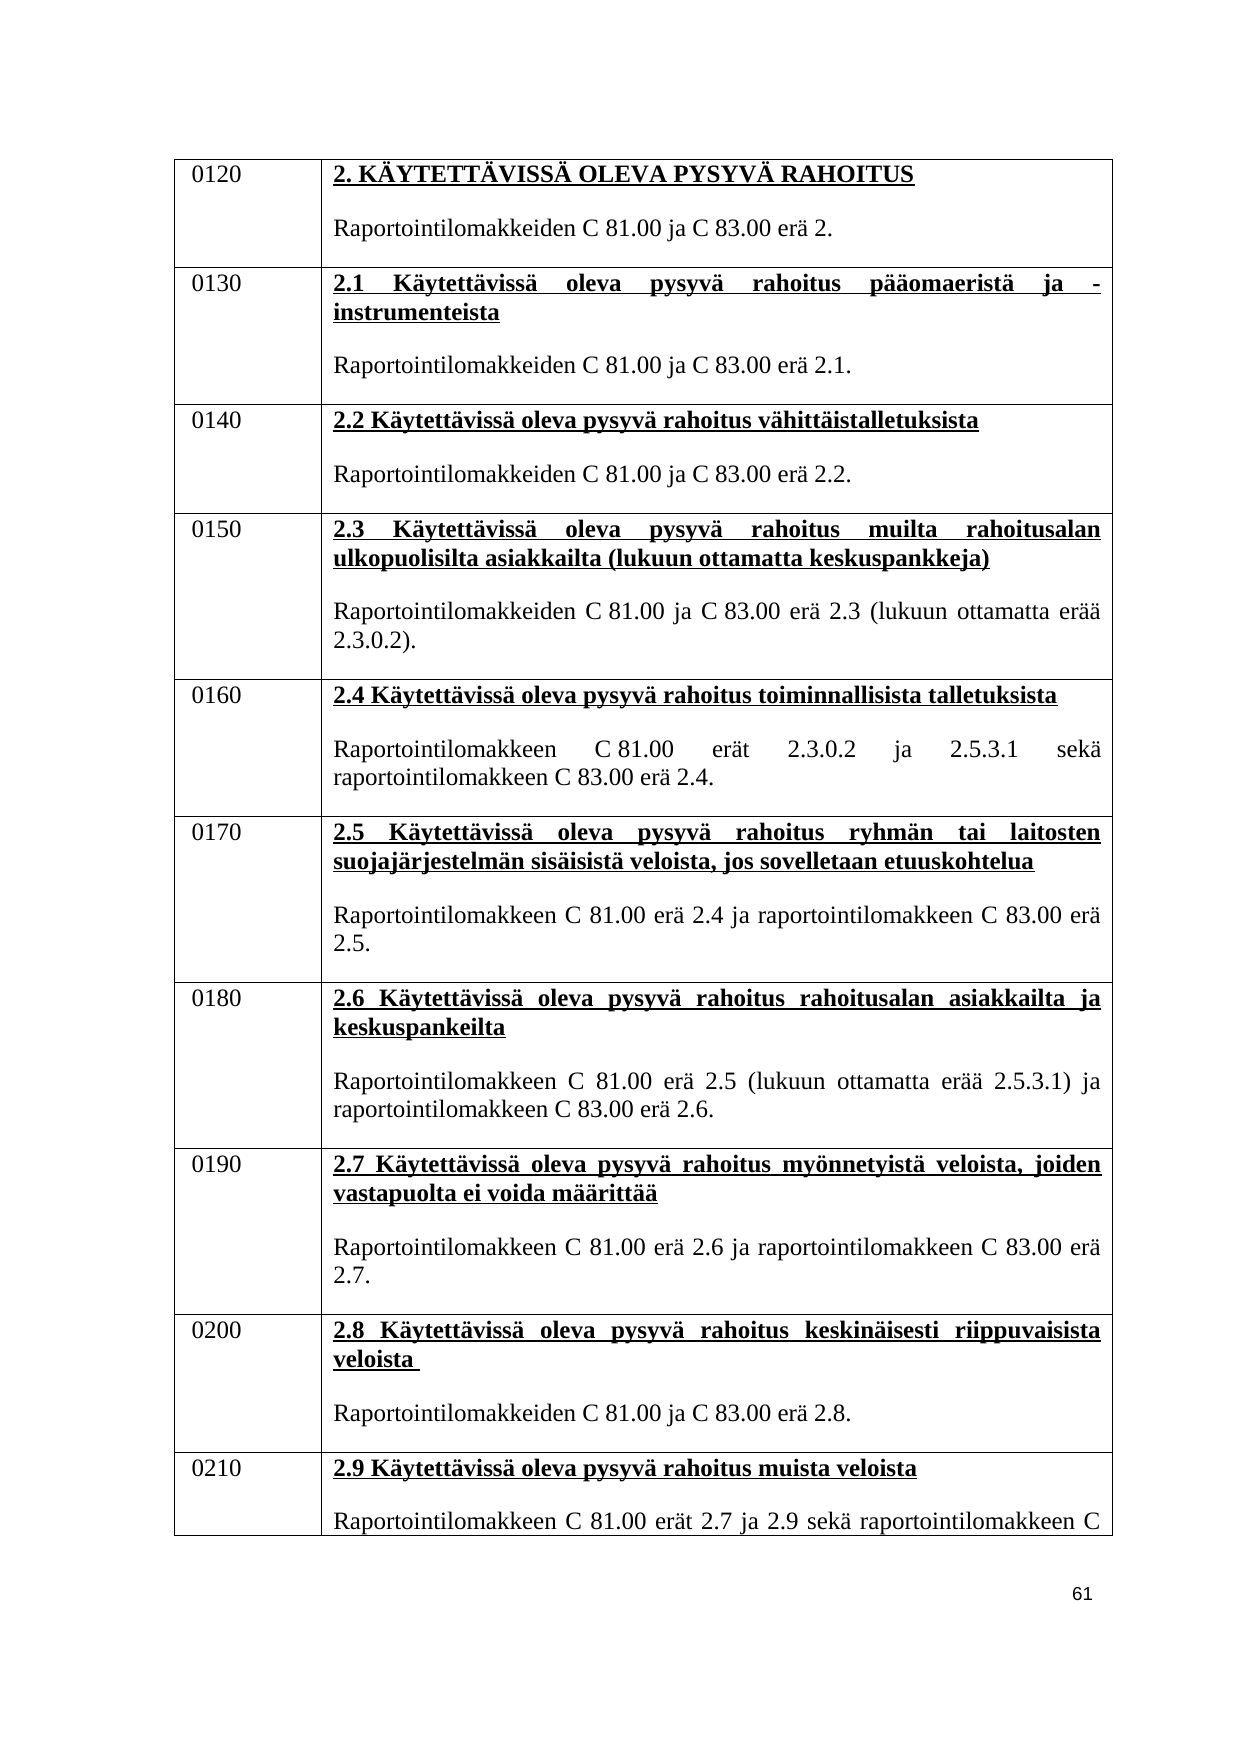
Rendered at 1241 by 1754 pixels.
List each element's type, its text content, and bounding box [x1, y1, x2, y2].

table_cell 0140 [175, 405, 321, 513]
table_cell 0180 [175, 983, 321, 1148]
table_cell 2.2 Käytettävissä oleva pysyvä rahoitus vähittäistalletuksista Raportointilomakkeiden C 81.00 ja C 83.00 erä 2.2. [322, 405, 1112, 513]
table_cell 2.8 Käytettävissä oleva pysyvä rahoitus keskinäisesti riippuvaisista veloista Raportointilomakkeiden C 81.00 ja C 83.00 erä 2.8. [322, 1315, 1112, 1452]
table_cell 0200 [175, 1315, 321, 1452]
table_cell 2.7 Käytettävissä oleva pysyvä rahoitus myönnetyistä veloista, joiden vastapuolta ei voida määrittää Raportointilomakkeen C 81.00 erä 2.6 ja raportointilomakkeen C 83.00 erä 2.7. [322, 1149, 1112, 1314]
table_cell 2. KÄYTETTÄVISSÄ OLEVA PYSYVÄ RAHOITUS Raportointilomakkeiden C 81.00 ja C 83.00 erä 2. [322, 160, 1112, 267]
table_cell 0160 [175, 680, 321, 816]
table_cell 0210 [175, 1453, 321, 1535]
table_cell 2.5 Käytettävissä oleva pysyvä rahoitus ryhmän tai laitosten suojajärjestelmän sisäisistä veloista, jos sovelletaan etuuskohtelua Raportointilomakkeen C 81.00 erä 2.4 ja raportointilomakkeen C 83.00 erä 2.5. [322, 817, 1112, 982]
table_cell 0150 [175, 514, 321, 679]
table_cell 0120 [175, 160, 321, 267]
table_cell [322, 1453, 1112, 1535]
table_cell 2.6 Käytettävissä oleva pysyvä rahoitus rahoitusalan asiakkailta ja keskuspankeilta Raportointilomakkeen C 81.00 erä 2.5 (lukuun ottamatta erää 2.5.3.1) ja raportointilomakkeen C 83.00 erä 2.6. [322, 983, 1112, 1148]
table_cell 0170 [175, 817, 321, 982]
table_cell 2.1 Käytettävissä oleva pysyvä rahoitus pääomaeristä ja -instrumenteista Raportointilomakkeiden C 81.00 ja C 83.00 erä 2.1. [322, 268, 1112, 404]
table_cell 2.4 Käytettävissä oleva pysyvä rahoitus toiminnallisista talletuksista Raportointilomakkeen C 81.00 erät 2.3.0.2 ja 2.5.3.1 sekä raportointilomakkeen C 83.00 erä 2.4. [322, 680, 1112, 816]
table_cell 0130 [175, 268, 321, 404]
table_cell 0190 [175, 1149, 321, 1314]
table_cell 2.3 Käytettävissä oleva pysyvä rahoitus muilta rahoitusalan ulkopuolisilta asiakkailta (lukuun ottamatta keskuspankkeja) Raportointilomakkeiden C 81.00 ja C 83.00 erä 2.3 (lukuun ottamatta erää 2.3.0.2). [322, 514, 1112, 679]
